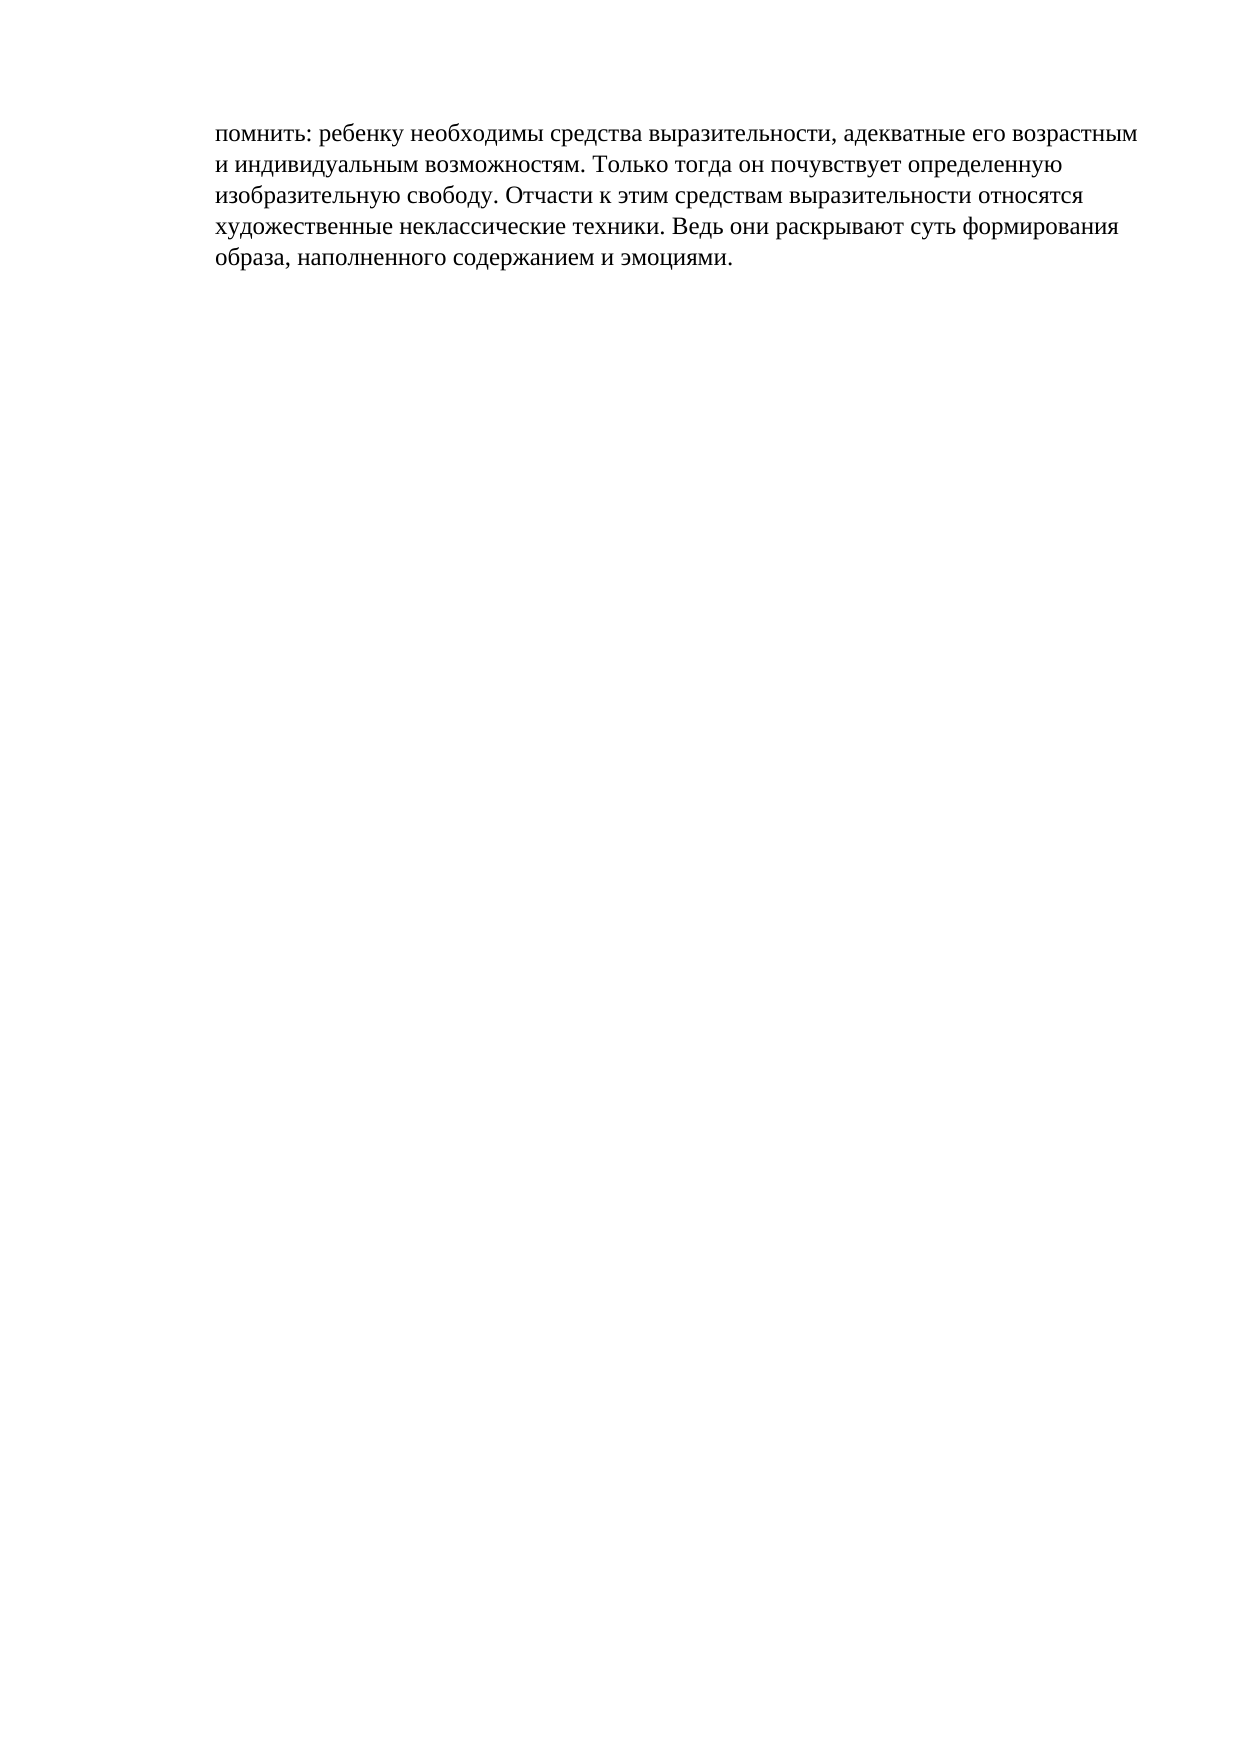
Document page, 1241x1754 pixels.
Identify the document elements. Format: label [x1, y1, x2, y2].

text [215, 118, 1152, 271]
